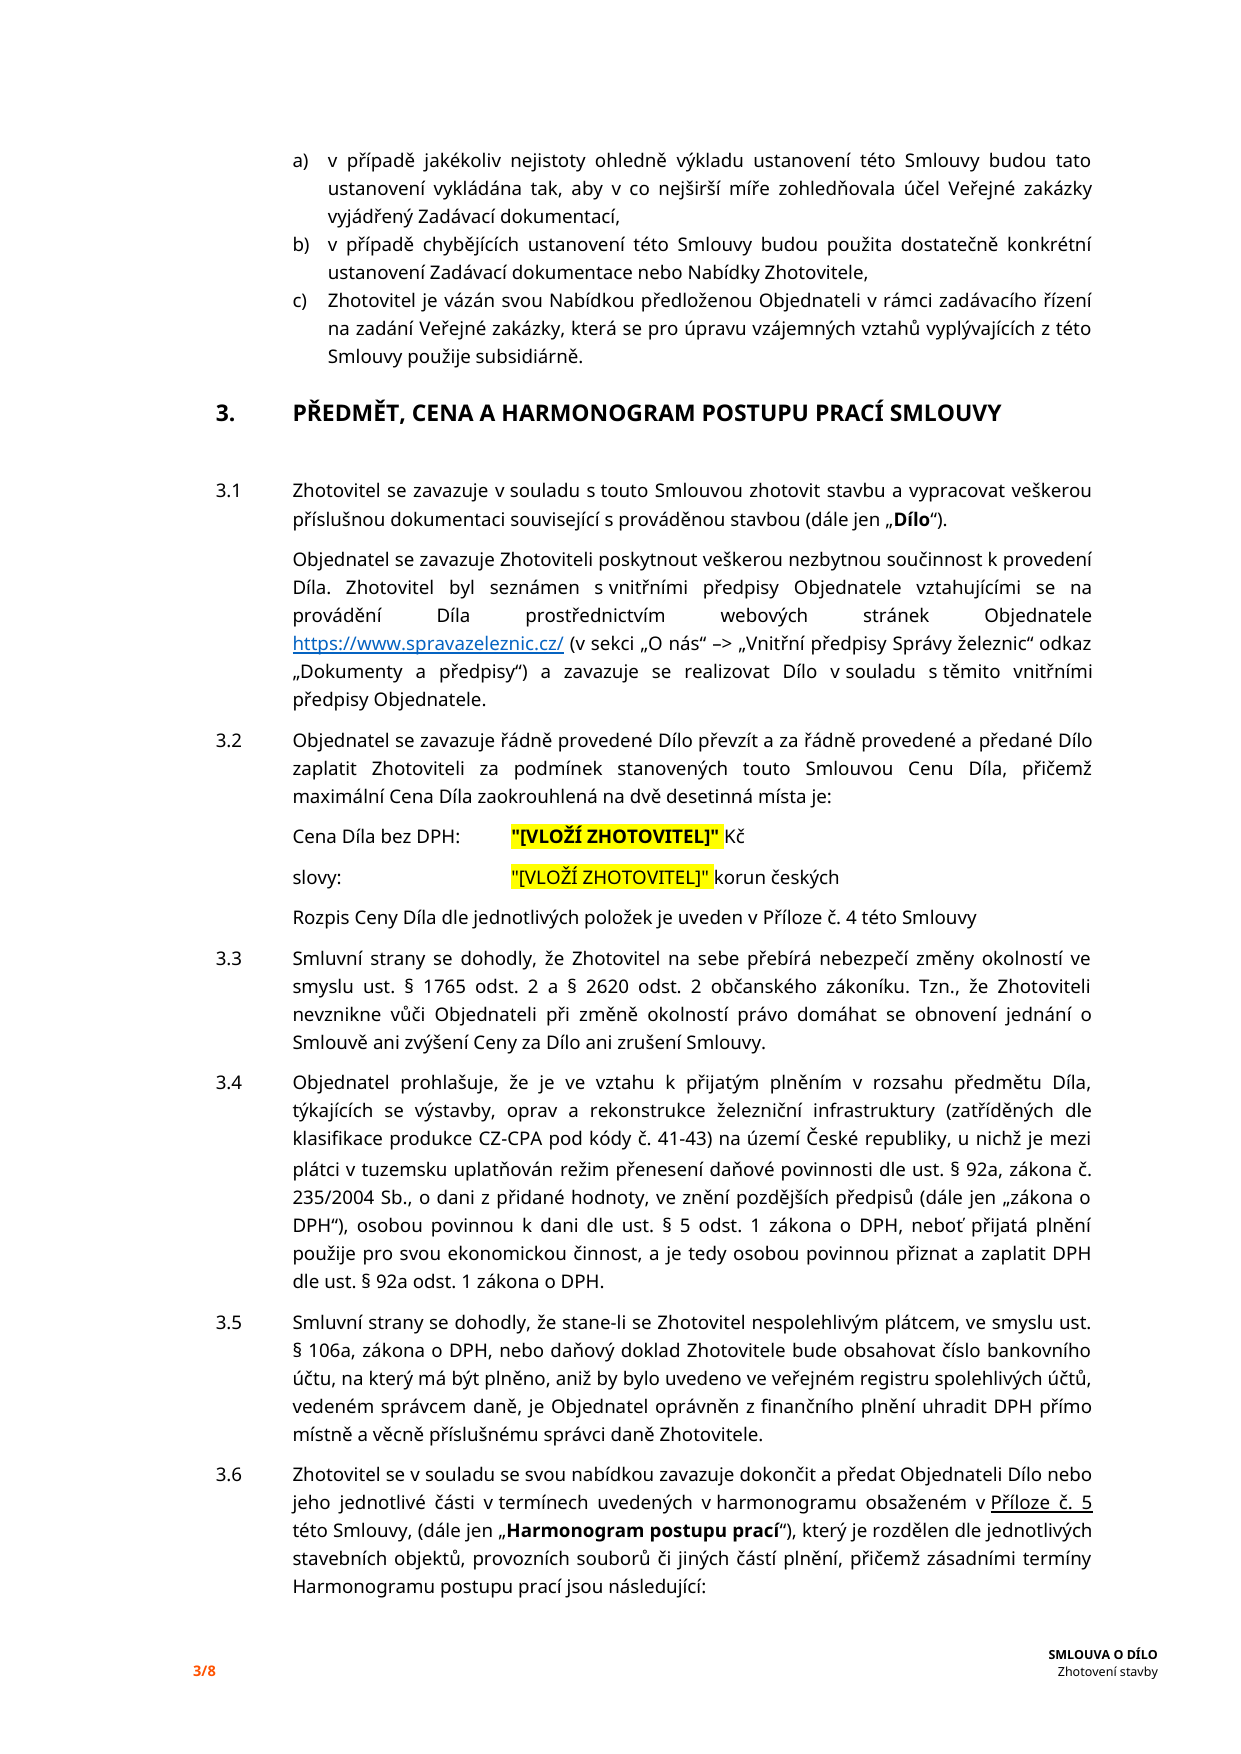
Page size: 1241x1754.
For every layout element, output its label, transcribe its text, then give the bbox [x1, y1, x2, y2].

text v případě jakékoliv nejistoty ohledně výkladu ustanovení této Smlouvy budou tato ustanovení vykládána tak, aby v co nejširší míře zohledňovala účel Veřejné zakázky vyjádřený Zadávací dokumentací, [292, 147, 1093, 229]
text Rozpis Ceny Díla dle jednotlivých položek je uveden v Příloze č. 4 této Smlouvy [292, 904, 1093, 930]
text slovy: korun českých [714, 864, 1093, 889]
text Zhotovitel je vázán svou Nabídkou předloženou Objednateli v rámci zadávacího řízení na zadání Veřejné zakázky, která se pro úpravu vzájemných vztahů vyplývajících z této Smlouvy použije subsidiárně. [292, 288, 1093, 369]
text Objednatel prohlašuje, že je ve vztahu k přijatým plněním v rozsahu předmětu Díla, týkajících se výstavby, oprav a rekonstrukce železniční infrastruktury (zatříděných dle klasifikace produkce CZ-CPA pod kódy č. 41-43) na území České republiky, u nichž je mezi plátci v tuzemsku uplatňován režim přenesení daňové povinnosti dle ust. § 92a, zákona č. 235/2004 Sb., o dani z přidané hodnoty, ve znění pozdějších předpisů (dále jen „zákona o DPH“), osobou povinnou k dani dle ust. § 5 odst. 1 zákona o DPH, neboť přijatá plnění použije pro svou ekonomickou činnost, a je tedy osobou povinnou přiznat a zaplatit DPH dle ust. § 92a odst. 1 zákona o DPH. [216, 1070, 1093, 1294]
text Zhotovitel se v souladu se svou nabídkou zavazuje dokončit a předat Objednateli Dílo nebo jeho jednotlivé části v termínech uvedených v harmonogramu obsaženém v Příloze č. 5 této Smlouvy, (dále jen „Harmonogram postupu prací“), který je rozdělen dle jednotlivých stavebních objektů, provozních souborů či jiných částí plnění, přičemž zásadními termíny Harmonogramu postupu prací jsou následující: [216, 1462, 1093, 1599]
text Smluvní strany se dohodly, že Zhotovitel na sebe přebírá nebezpečí změny okolností ve smyslu ust. § 1765 odst. 2 a § 2620 odst. 2 občanského zákoníku. Tzn., že Zhotoviteli nevznikne vůči Objednateli při změně okolností právo domáhat se obnovení jednání o Smlouvě ani zvýšení Ceny za Dílo ani zrušení Smlouvy. [216, 945, 1093, 1055]
text slovy: korun českých [292, 864, 511, 889]
text PŘEDMĚT, CENA A HARMONOGRAM POSTUPU PRACÍ SMLOUVY [216, 397, 1093, 428]
text Objednatel se zavazuje řádně provedené Dílo převzít a za řádně provedené a předané Dílo zaplatit Zhotoviteli za podmínek stanovených touto Smlouvou Cenu Díla, přičemž maximální Cena Díla zaokrouhlená na dvě desetinná místa je: [216, 727, 1093, 808]
list Objednatel se zavazuje Zhotoviteli poskytnout veškerou nezbytnou součinnost k provedení Díla. Zhotovitel byl seznámen s vnitřními předpisy Objednatele vztahujícími se na provádění Díla prostřednictvím webových stránek Objednatele https://www.spravazeleznic.cz/ (v sekci „O nás“ –> „Vnitřní předpisy Správy železnic“ odkaz „Dokumenty a předpisy“) a zavazuje se realizovat Dílo v souladu s těmito vnitřními předpisy Objednatele. [292, 546, 1093, 712]
text Smluvní strany se dohodly, že stane-li se Zhotovitel nespolehlivým plátcem, ve smyslu ust. § 106a, zákona o DPH, nebo daňový doklad Zhotovitele bude obsahovat číslo bankovního účtu, na který má být plněno, aniž by bylo uvedeno ve veřejném registru spolehlivých účtů, vedeném správcem daně, je Objednatel oprávněn z finančního plnění uhradit DPH přímo místně a věcně příslušnému správci daně Zhotovitele. [216, 1309, 1093, 1447]
text v případě chybějících ustanovení této Smlouvy budou použita dostatečně konkrétní ustanovení Zadávací dokumentace nebo Nabídky Zhotovitele, [292, 232, 1093, 285]
text Cena Díla bez DPH: Kč [292, 823, 1093, 849]
text Zhotovitel se zavazuje v souladu s touto Smlouvou zhotovit stavbu a vypracovat veškerou příslušnou dokumentaci související s prováděnou stavbou (dále jen „Dílo“). [216, 478, 1093, 531]
